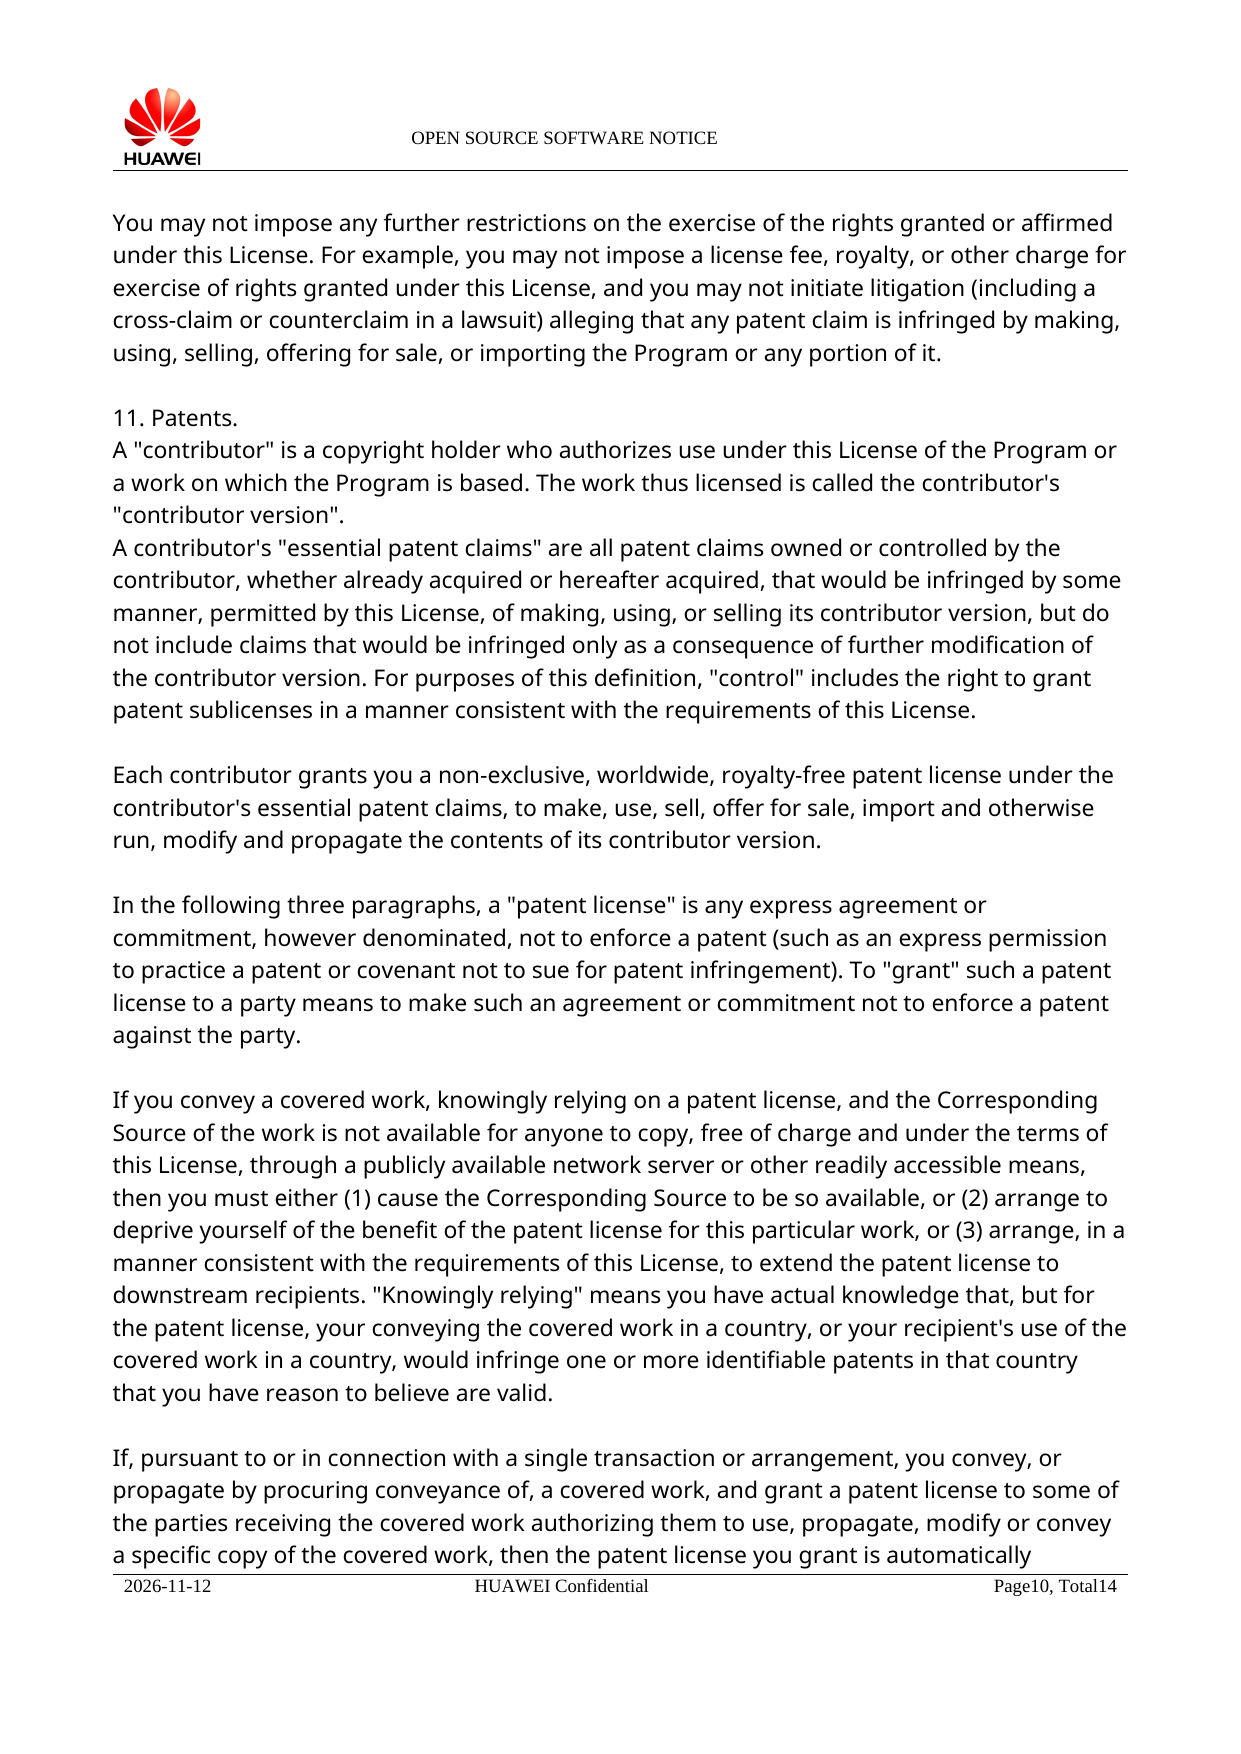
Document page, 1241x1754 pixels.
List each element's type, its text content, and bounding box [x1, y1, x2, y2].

text A "contributor" is a copyright holder who authorizes use under this License of the Program or a work on which the Program is based. The work thus licensed is called the contributor's "contributor version". [112, 434, 1128, 531]
text If you convey a covered work, knowingly relying on a patent license, and the Corresponding Source of the work is not available for anyone to copy, free of charge and under the terms of this License, through a publicly available network server or other readily accessible means, then you must either (1) cause the Corresponding Source to be so available, or (2) arrange to deprive yourself of the benefit of the patent license for this particular work, or (3) arrange, in a manner consistent with the requirements of this License, to extend the patent license to downstream recipients. "Knowingly relying" means you have actual knowledge that, but for the patent license, your conveying the covered work in a country, or your recipient's use of the covered work in a country, would infringe one or more identifiable patents in that country that you have reason to believe are valid. [112, 1084, 1128, 1409]
text In the following three paragraphs, a "patent license" is any express agreement or commitment, however denominated, not to enforce a patent (such as an express permission to practice a patent or covenant not to sue for patent infringement). To "grant" such a patent license to a party means to make such an agreement or commitment not to enforce a patent against the party. [112, 889, 1128, 1051]
text Each contributor grants you a non-exclusive, worldwide, royalty-free patent license under the contributor's essential patent claims, to make, use, sell, offer for sale, import and otherwise run, modify and propagate the contents of its contributor version. [112, 759, 1128, 856]
text 11. Patents. [112, 401, 1128, 434]
picture [124, 88, 201, 165]
text A contributor's "essential patent claims" are all patent claims owned or controlled by the contributor, whether already acquired or hereafter acquired, that would be infringed by some manner, permitted by this License, of making, using, or selling its contributor version, but do not include claims that would be infringed only as a consequence of further modification of the contributor version. For purposes of this definition, "control" includes the right to grant patent sublicenses in a manner consistent with the requirements of this License. [112, 531, 1128, 726]
text You may not impose any further restrictions on the exercise of the rights granted or affirmed under this License. For example, you may not impose a license fee, royalty, or other charge for exercise of rights granted under this License, and you may not initiate litigation (including a cross-claim or counterclaim in a lawsuit) alleging that any patent claim is infringed by making, using, selling, offering for sale, or importing the Program or any portion of it. [112, 206, 1128, 369]
